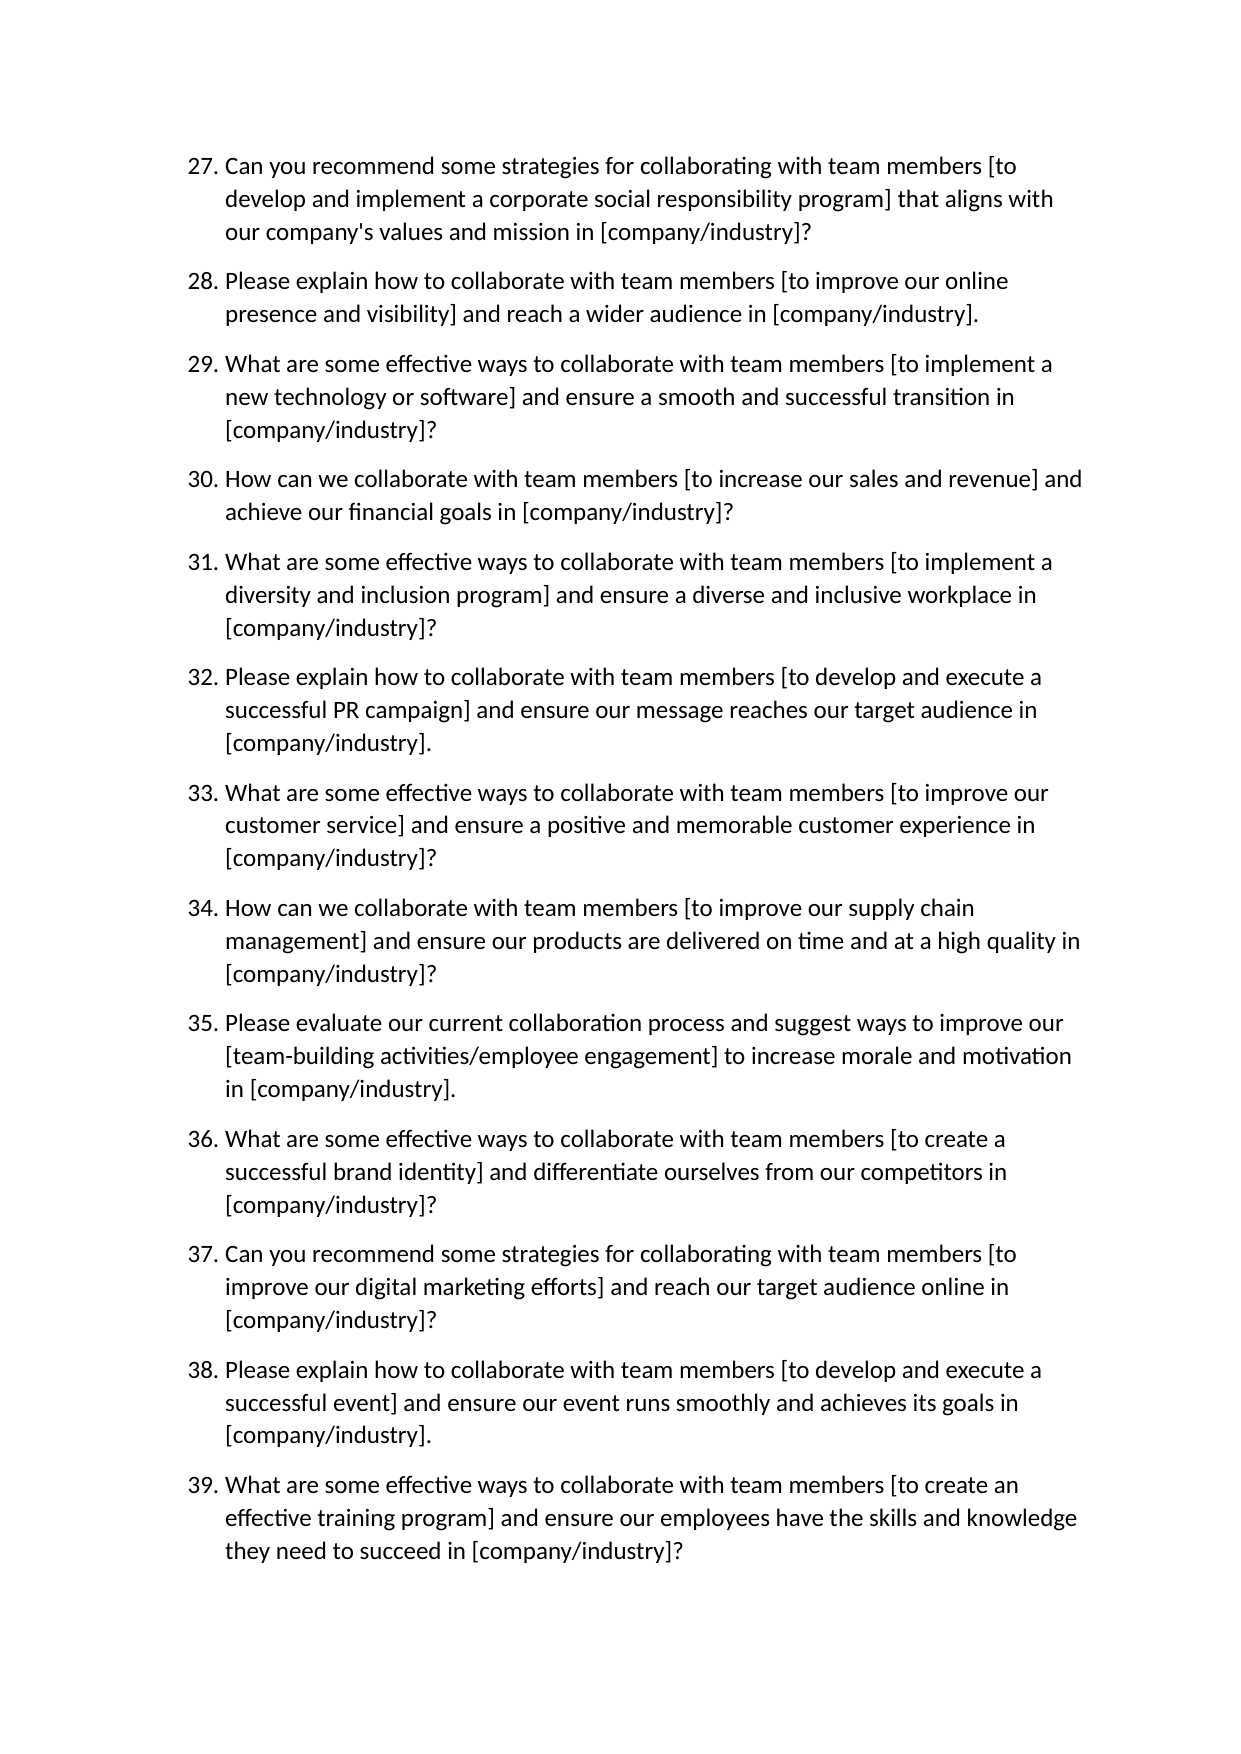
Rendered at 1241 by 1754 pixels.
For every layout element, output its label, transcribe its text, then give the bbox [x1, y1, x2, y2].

list Can you recommend some strategies for collaborating with team members [to improve our digital marketing efforts] and reach our target audience online in [company/industry]? [187, 1238, 1090, 1335]
list Please evaluate our current collaboration process and suggest ways to improve our [team-building activities/employee engagement] to increase morale and motivation in [company/industry]. [187, 1007, 1090, 1104]
list What are some effective ways to collaborate with team members [to improve our customer service] and ensure a positive and memorable customer experience in [company/industry]? [187, 777, 1090, 873]
list How can we collaborate with team members [to improve our supply chain management] and ensure our products are delivered on time and at a high quality in [company/industry]? [187, 892, 1090, 988]
list How can we collaborate with team members [to increase our sales and revenue] and achieve our financial goals in [company/industry]? [187, 463, 1090, 527]
list What are some effective ways to collaborate with team members [to implement a diversity and inclusion program] and ensure a diverse and inclusive workplace in [company/industry]? [187, 546, 1090, 642]
list What are some effective ways to collaborate with team members [to create a successful brand identity] and differentiate ourselves from our competitors in [company/industry]? [187, 1123, 1090, 1219]
list Please explain how to collaborate with team members [to develop and execute a successful PR campaign] and ensure our message reaches our target audience in [company/industry]. [187, 661, 1090, 758]
list Please explain how to collaborate with team members [to improve our online presence and visibility] and reach a wider audience in [company/industry]. [187, 265, 1090, 329]
list What are some effective ways to collaborate with team members [to implement a new technology or software] and ensure a smooth and successful transition in [company/industry]? [187, 348, 1090, 444]
list Can you recommend some strategies for collaborating with team members [to develop and implement a corporate social responsibility program] that aligns with our company's values and mission in [company/industry]? [187, 150, 1090, 246]
list Please explain how to collaborate with team members [to develop and execute a successful event] and ensure our event runs smoothly and achieves its goals in [company/industry]. [187, 1354, 1090, 1450]
list What are some effective ways to collaborate with team members [to create an effective training program] and ensure our employees have the skills and knowledge they need to succeed in [company/industry]? [187, 1469, 1090, 1566]
